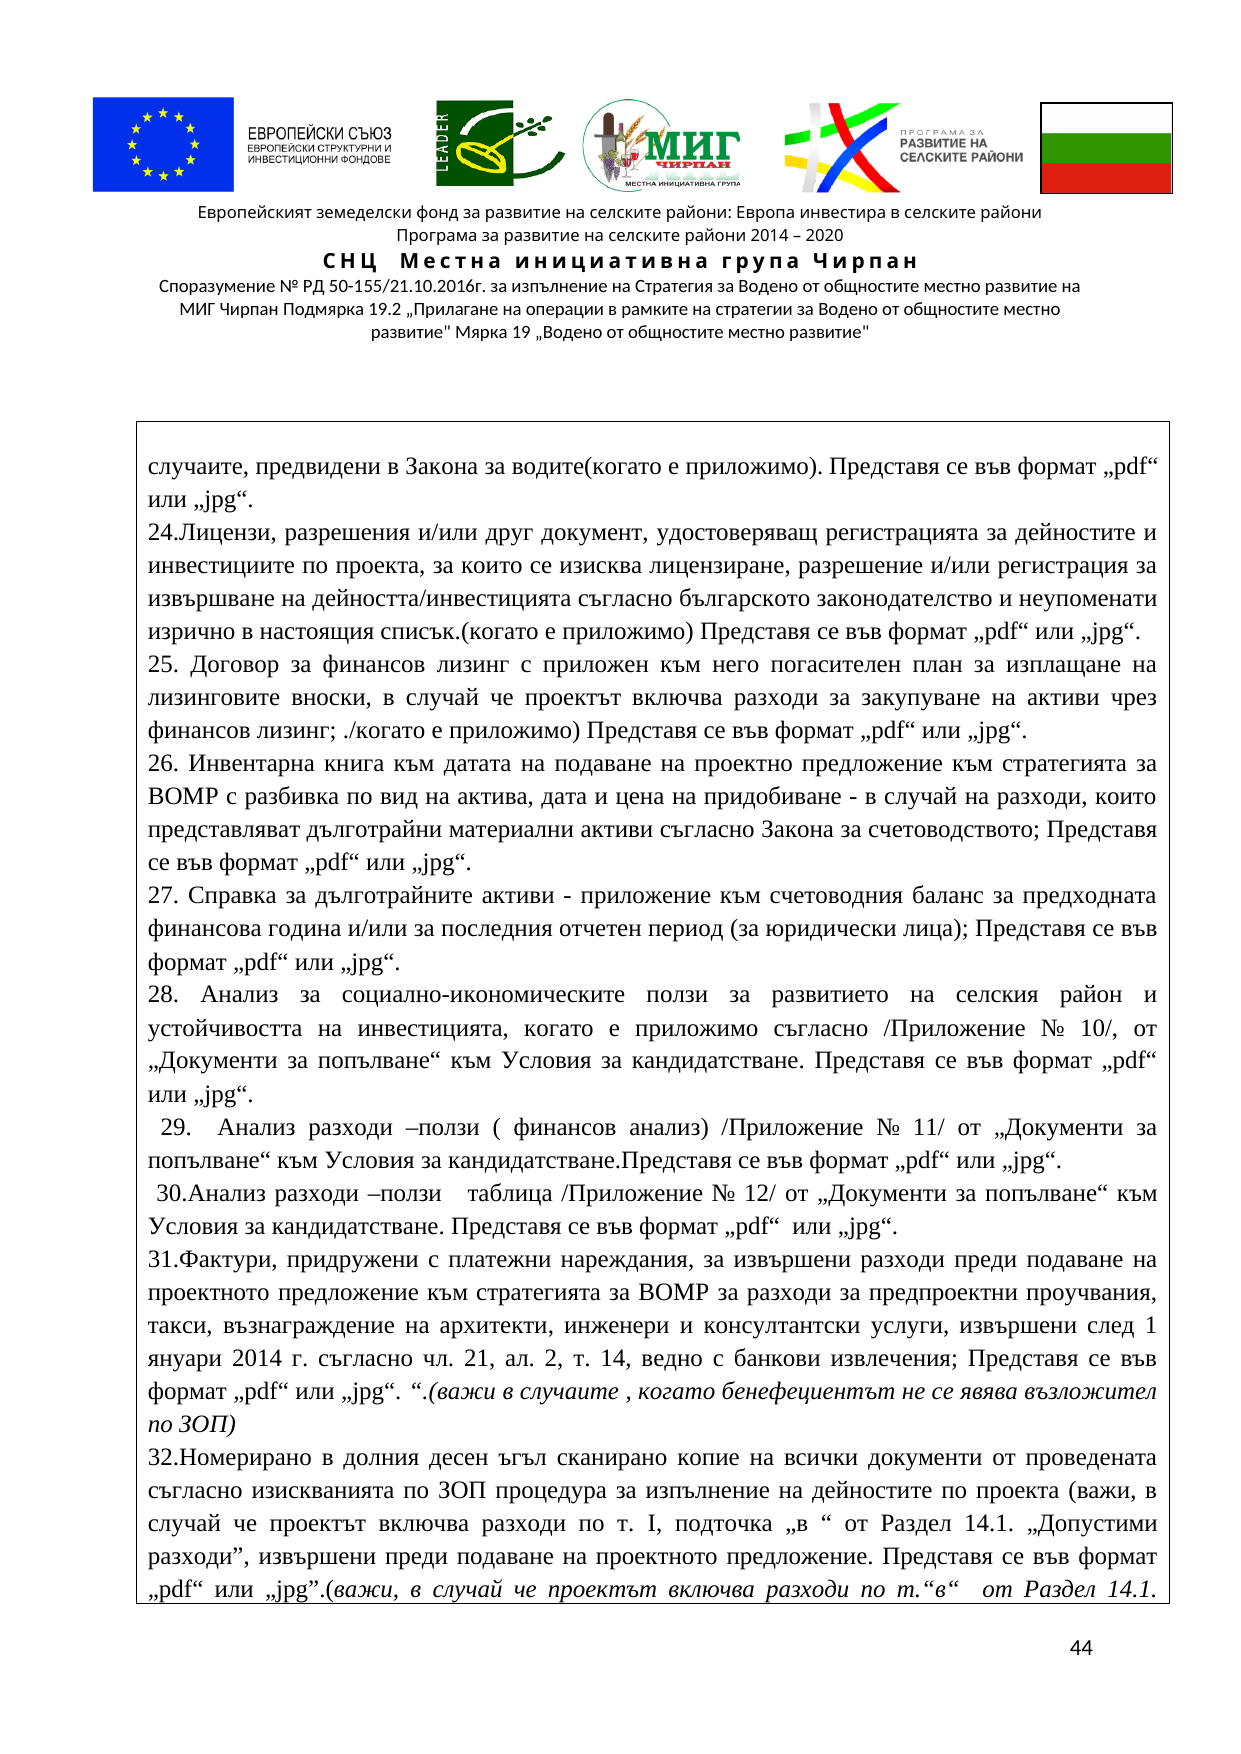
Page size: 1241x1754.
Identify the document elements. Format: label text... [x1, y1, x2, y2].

picture [79, 82, 425, 202]
picture [582, 99, 741, 192]
picture [770, 95, 1033, 199]
picture [436, 100, 569, 186]
